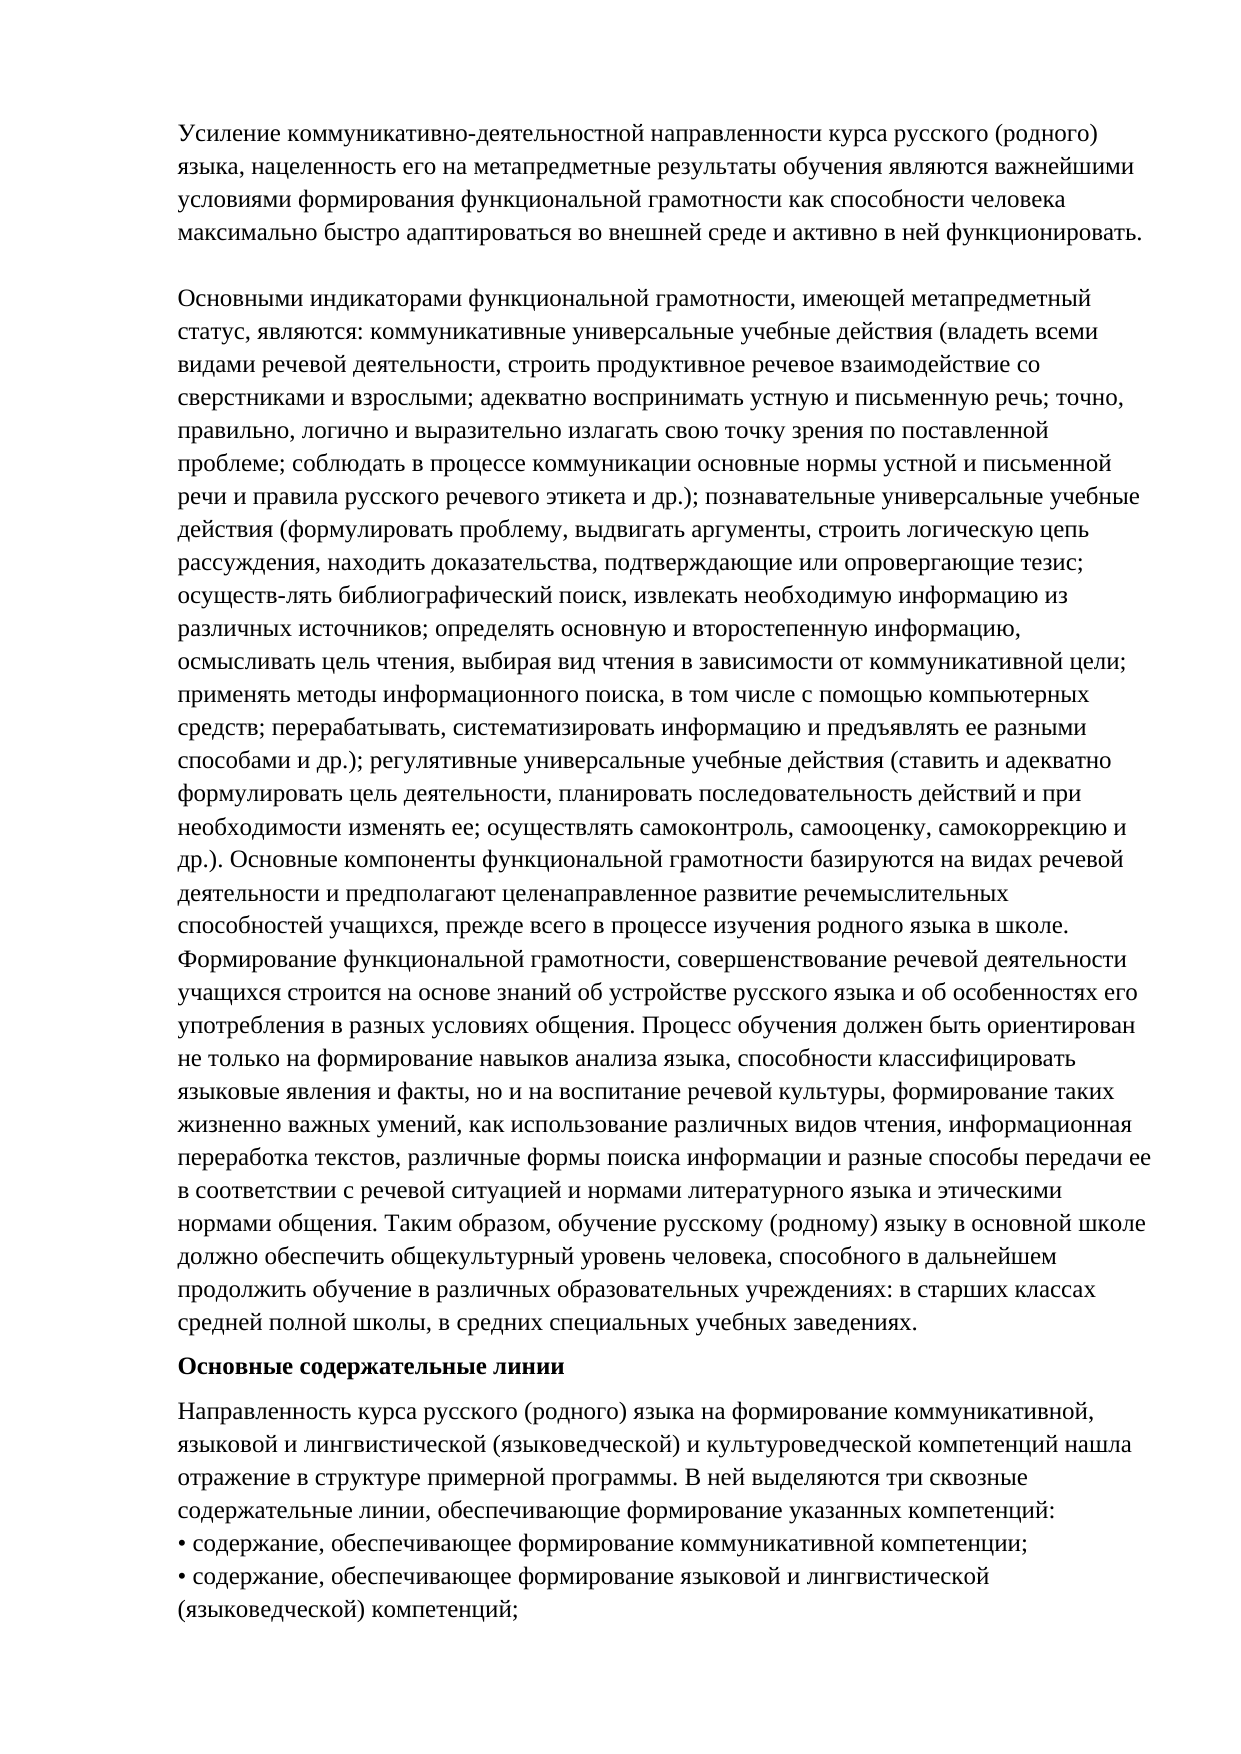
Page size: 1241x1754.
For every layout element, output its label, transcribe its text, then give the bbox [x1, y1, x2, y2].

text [177, 118, 1152, 1336]
text Основные содержательные линии [177, 1351, 1152, 1380]
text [177, 1396, 1152, 1623]
